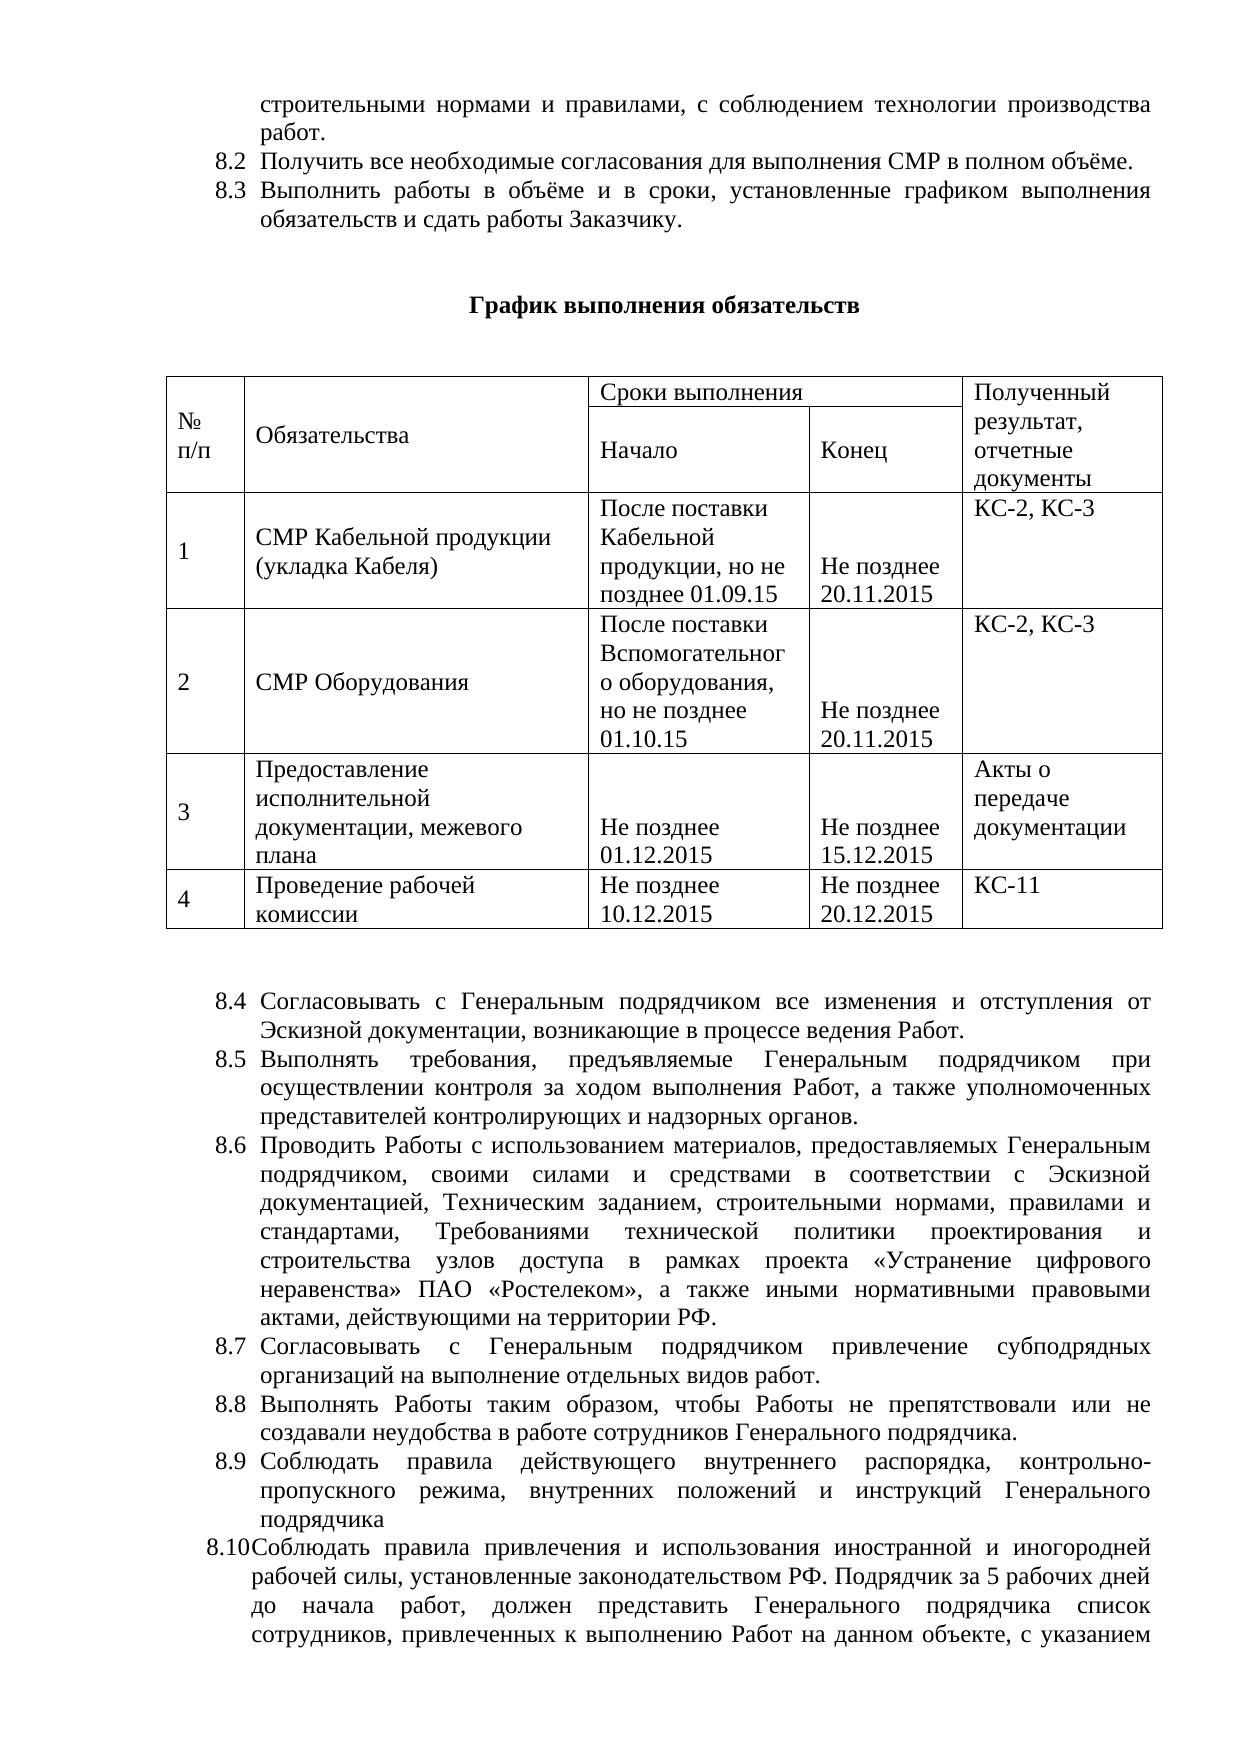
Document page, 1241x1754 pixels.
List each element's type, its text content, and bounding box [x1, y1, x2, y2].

table_cell Предоставление исполнительной документации, межевого плана [245, 754, 588, 869]
list Получить все необходимые согласования для выполнения СМР в полном объёме. [215, 146, 1152, 175]
text График выполнения обязательств [177, 290, 1152, 319]
table_cell 1 [167, 493, 244, 608]
table_cell Акты о передаче документации [963, 754, 1162, 869]
table_header Обязательства [245, 377, 588, 492]
list Соблюдать правила действующего внутреннего распорядка, контрольно-пропускного режима, внутренних положений и инструкций Генерального подрядчика [215, 1446, 1152, 1532]
table_cell КС-2, КС-3 [963, 609, 1162, 753]
list Выполнять Работы таким образом, чтобы Работы не препятствовали или не создавали неудобства в работе сотрудников Генерального подрядчика. [215, 1389, 1152, 1446]
table_header Сроки выполнения [589, 377, 962, 406]
list Проводить Работы с использованием материалов, предоставляемых Генеральным подрядчиком, своими силами и средствами в соответствии с Эскизной документацией, Техническим заданием, строительными нормами, правилами и стандартами, Требованиями технической политики проектирования и строительства узлов доступа в рамках проекта «Устранение цифрового неравенства» ПАО «Ростелеком», а также иными нормативными правовыми актами, действующими на территории РФ. [215, 1130, 1152, 1331]
table_cell Не позднее 20.11.2015 [810, 493, 962, 608]
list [206, 1532, 1152, 1647]
list Выполнить работы в объёме и в сроки, установленные графиком выполнения обязательств и сдать работы Заказчику. [215, 175, 1152, 232]
table_cell Не позднее 01.12.2015 [589, 754, 809, 869]
list Согласовывать с Генеральным подрядчиком привлечение субподрядных организаций на выполнение отдельных видов работ. [215, 1331, 1152, 1389]
table_cell 2 [167, 609, 244, 753]
table_header № п/п [167, 377, 244, 492]
table_cell 4 [167, 870, 244, 928]
table_cell Не позднее 20.11.2015 [810, 609, 962, 753]
table_cell Проведение рабочей комиссии [245, 870, 588, 928]
table_cell Конец [810, 407, 962, 492]
table_cell КС-2, КС-3 [963, 493, 1162, 608]
table_cell СМР Кабельной продукции (укладка Кабеля) [245, 493, 588, 608]
table_cell Не позднее 10.12.2015 [589, 870, 809, 928]
table_cell Не позднее 20.12.2015 [810, 870, 962, 928]
table_cell Начало [589, 407, 809, 492]
table_cell После поставки Вспомогательного оборудования, но не позднее 01.10.15 [589, 609, 809, 753]
table_cell Не позднее 15.12.2015 [810, 754, 962, 869]
list Согласовывать с Генеральным подрядчиком все изменения и отступления от Эскизной документации, возникающие в процессе ведения Работ. [215, 986, 1152, 1044]
table_cell КС-11 [963, 870, 1162, 928]
list Выполнять требования, предъявляемые Генеральным подрядчиком при осуществлении контроля за ходом выполнения Работ, а также уполномоченных представителей контролирующих и надзорных органов. [215, 1044, 1152, 1130]
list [215, 89, 1152, 146]
table_header Полученный результат, отчетные документы [963, 377, 1162, 492]
table_cell После поставки Кабельной продукции, но не позднее 01.09.15 [589, 493, 809, 608]
table_cell 3 [167, 754, 244, 869]
table_cell СМР Оборудования [245, 609, 588, 753]
